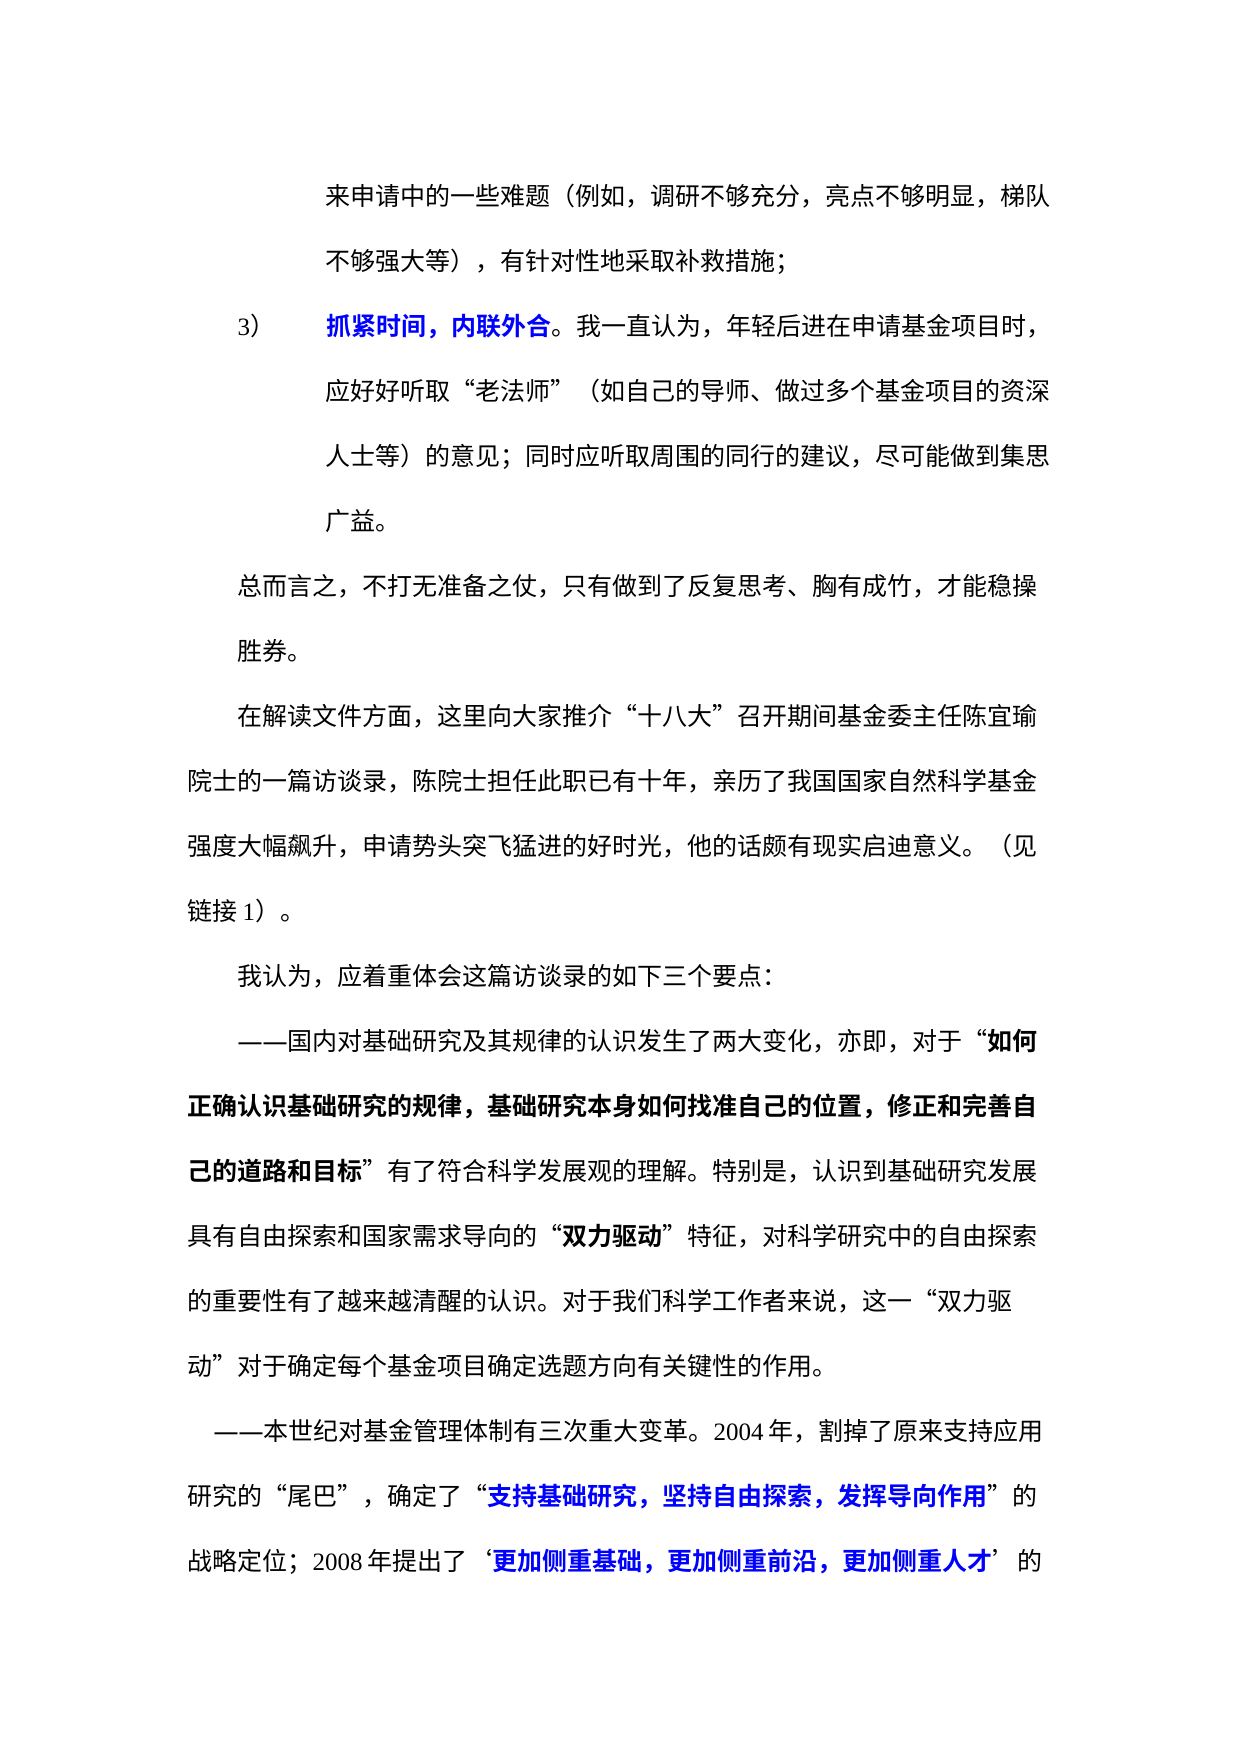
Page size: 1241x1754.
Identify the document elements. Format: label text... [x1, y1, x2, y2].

text 在解读文件方面，这里向大家推介“十八大”召开期间基金委主任陈宜瑜院士的一篇访谈录，陈院士担任此职已有十年，亲历了我国国家自然科学基金强度大幅飙升，申请势头突飞猛进的好时光，他的话颇有现实启迪意义。（见链接1）。 [187, 682, 1053, 942]
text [237, 162, 1053, 292]
text 3） 抓紧时间，内联外合。我一直认为，年轻后进在申请基金项目时，应好好听取“老法师”（如自己的导师、做过多个基金项目的资深人士等）的意见；同时应听取周围的同行的建议，尽可能做到集思广益。 [237, 292, 1053, 552]
text 我认为，应着重体会这篇访谈录的如下三个要点： [187, 942, 1053, 1007]
text ——国内对基础研究及其规律的认识发生了两大变化，亦即，对于“如何正确认识基础研究的规律，基础研究本身如何找准自己的位置，修正和完善自己的道路和目标”有了符合科学发展观的理解。特别是，认识到基础研究发展具有自由探索和国家需求导向的“双力驱动”特征，对科学研究中的自由探索的重要性有了越来越清醒的认识。对于我们科学工作者来说，这一“双力驱动”对于确定每个基金项目确定选题方向有关键性的作用。 [187, 1007, 1053, 1397]
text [187, 1397, 1053, 1592]
text 总而言之，不打无准备之仗，只有做到了反复思考、胸有成竹，才能稳操胜券。 [237, 552, 1053, 682]
